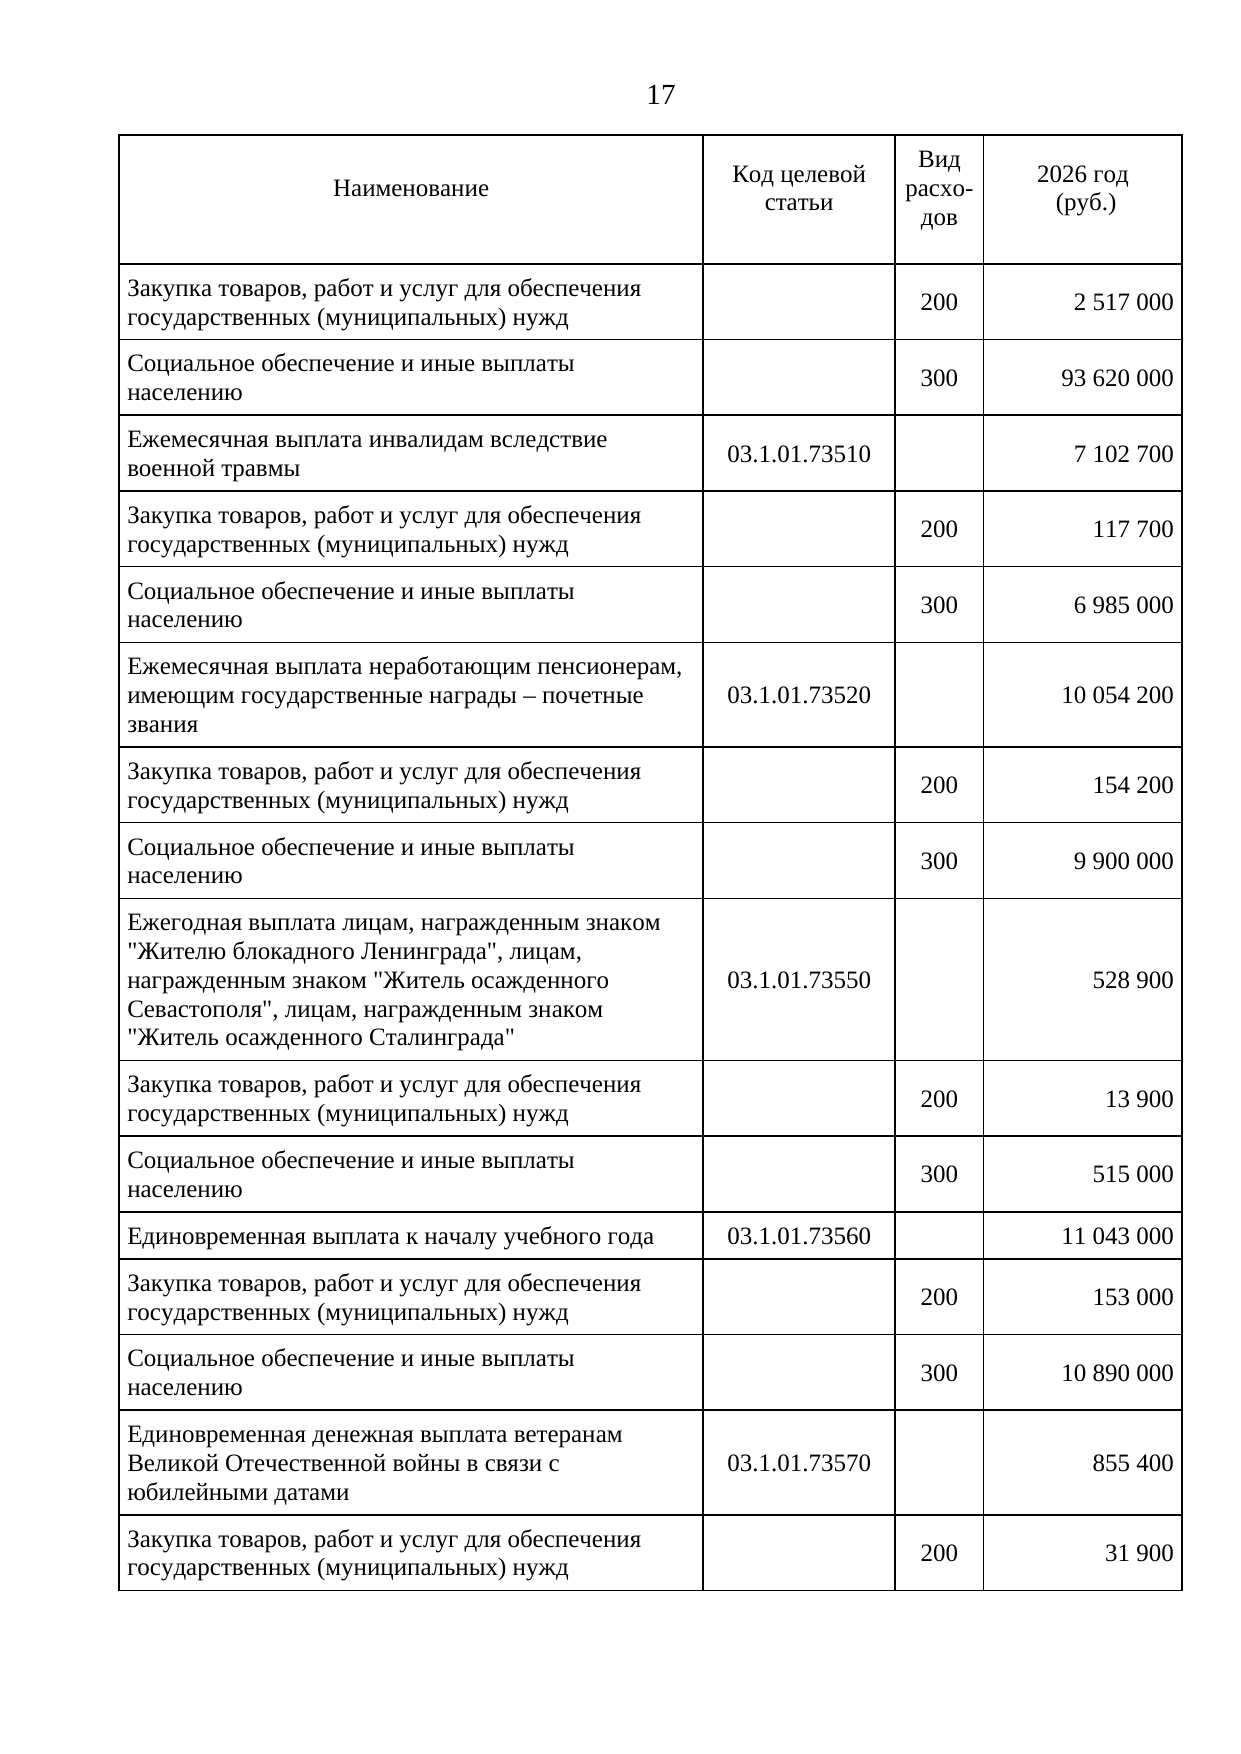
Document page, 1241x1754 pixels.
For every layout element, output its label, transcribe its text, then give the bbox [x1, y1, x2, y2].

table_cell Социальное обеспечение и иные выплаты населению [120, 1335, 702, 1409]
table_cell 13 900 [984, 1061, 1181, 1135]
table_cell 03.1.01.73570 [704, 1411, 894, 1514]
table_cell [704, 1137, 894, 1211]
table_cell [896, 643, 983, 746]
table_cell 200 [896, 1260, 983, 1334]
table_cell 200 [896, 1061, 983, 1135]
table_cell [896, 1213, 983, 1258]
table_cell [120, 265, 702, 339]
table_cell 300 [896, 1137, 983, 1211]
table_cell Закупка товаров, работ и услуг для обеспечения государственных (муниципальных) нужд [120, 748, 702, 822]
table_cell [896, 1411, 983, 1514]
table_cell 10 054 200 [984, 643, 1181, 746]
table_cell 03.1.01.73510 [704, 416, 894, 490]
table_cell 300 [896, 823, 983, 897]
table_cell Единовременная выплата к началу учебного года [120, 1213, 702, 1258]
table_cell 93 620 000 [984, 340, 1181, 414]
table_cell [704, 823, 894, 897]
table_cell Единовременная денежная выплата ветеранам Великой Отечественной войны в связи с юбилейными датами [120, 1411, 702, 1514]
table_cell Ежегодная выплата лицам, награжденным знаком "Жителю блокадного Ленинграда", лицам, награжденным знаком "Житель осажденного Севастополя", лицам, награжденным знаком "Житель осажденного Сталинграда" [120, 899, 702, 1059]
table_cell [704, 1260, 894, 1334]
table_cell [896, 416, 983, 490]
table_cell [704, 748, 894, 822]
table_cell 03.1.01.73520 [704, 643, 894, 746]
table_cell 300 [896, 340, 983, 414]
table_cell Социальное обеспечение и иные выплаты населению [120, 1137, 702, 1211]
table_cell [896, 899, 983, 1059]
table_cell Социальное обеспечение и иные выплаты населению [120, 567, 702, 642]
table_cell 9 900 000 [984, 823, 1181, 897]
table_cell 2 517 000 [984, 265, 1181, 339]
table_cell [704, 1335, 894, 1409]
table_cell 10 890 000 [984, 1335, 1181, 1409]
table_cell Закупка товаров, работ и услуг для обеспечения государственных (муниципальных) нужд [120, 1516, 702, 1589]
table_cell 154 200 [984, 748, 1181, 822]
table_cell [704, 567, 894, 642]
table_cell 200 [896, 492, 983, 566]
table_cell Социальное обеспечение и иные выплаты населению [120, 823, 702, 897]
table_cell 6 985 000 [984, 567, 1181, 642]
table_cell Закупка товаров, работ и услуг для обеспечения государственных (муниципальных) нужд [120, 492, 702, 566]
table_cell 117 700 [984, 492, 1181, 566]
table_cell Закупка товаров, работ и услуг для обеспечения государственных (муниципальных) нужд [120, 1061, 702, 1135]
table_cell [704, 265, 894, 339]
table_cell Закупка товаров, работ и услуг для обеспечения государственных (муниципальных) нужд [120, 1260, 702, 1334]
table_cell Ежемесячная выплата неработающим пенсионерам, имеющим государственные награды – почетные звания [120, 643, 702, 746]
table_header 2026 год (руб.) [984, 136, 1181, 263]
table_cell 200 [896, 1516, 983, 1589]
table_cell 153 000 [984, 1260, 1181, 1334]
table_cell [704, 1061, 894, 1135]
table_cell 300 [896, 567, 983, 642]
table_cell 515 000 [984, 1137, 1181, 1211]
table_cell [704, 340, 894, 414]
table_cell 03.1.01.73560 [704, 1213, 894, 1258]
table_cell [704, 492, 894, 566]
table_cell 528 900 [984, 899, 1181, 1059]
table_cell 7 102 700 [984, 416, 1181, 490]
table_cell 11 043 000 [984, 1213, 1181, 1258]
table_cell 31 900 [984, 1516, 1181, 1589]
table_cell Ежемесячная выплата инвалидам вследствие военной травмы [120, 416, 702, 490]
table_cell [704, 1516, 894, 1589]
table_cell 300 [896, 1335, 983, 1409]
table_cell 855 400 [984, 1411, 1181, 1514]
table_cell 200 [896, 265, 983, 339]
table_cell 03.1.01.73550 [704, 899, 894, 1059]
table_header Наименование [120, 136, 702, 263]
table_header Вид расхо- дов [896, 136, 983, 263]
table_cell Социальное обеспечение и иные выплаты населению [120, 340, 702, 414]
table_header Код целевой статьи [704, 136, 894, 263]
table_cell 200 [896, 748, 983, 822]
